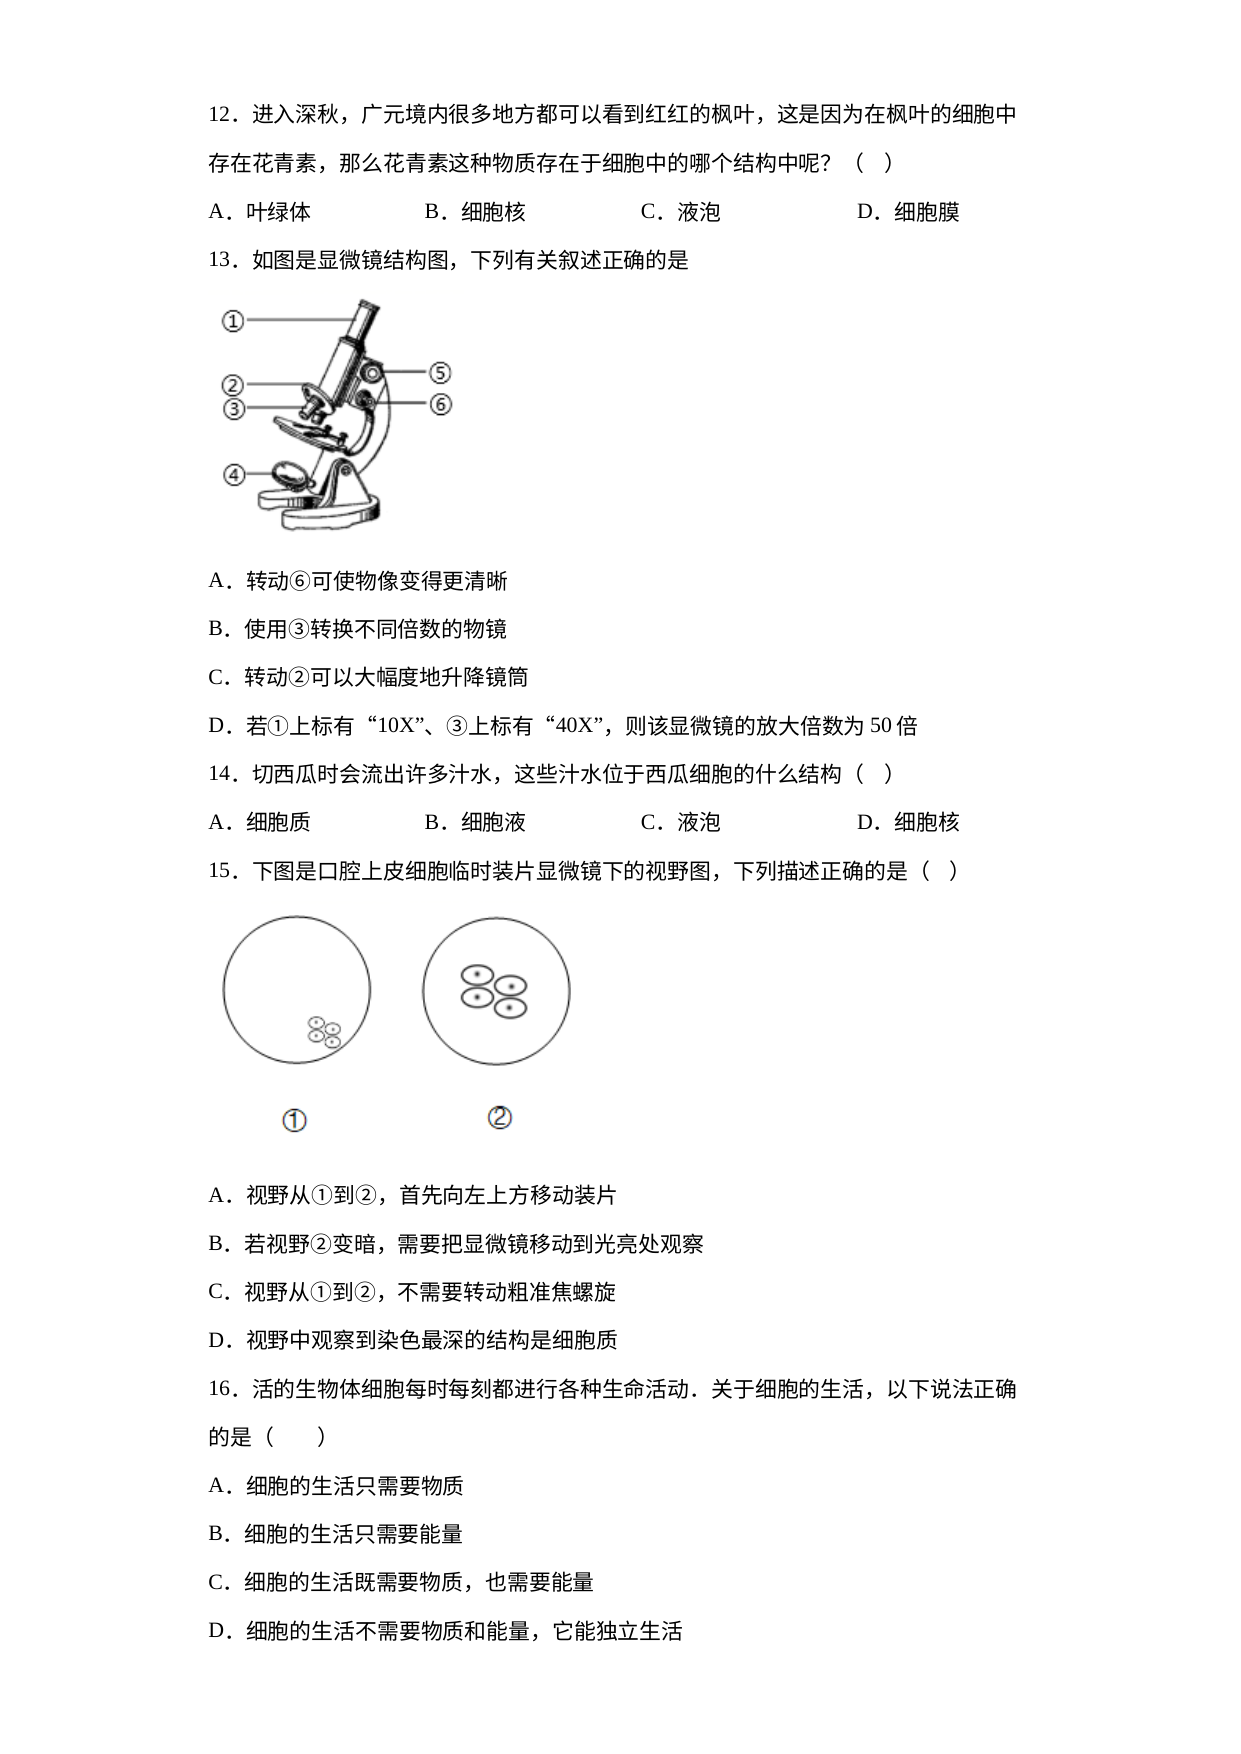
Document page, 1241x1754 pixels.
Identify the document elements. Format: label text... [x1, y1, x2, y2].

text 14．切西瓜时会流出许多汁水，这些汁水位于西瓜细胞的什么结构（ ） [208, 757, 1032, 789]
text A．叶绿体 B．细胞核 C．液泡 D．细胞膜 [208, 194, 1032, 227]
text 13．如图是显微镜结构图，下列有关叙述正确的是 [208, 242, 1032, 275]
text B．细胞的生活只需要能量 [208, 1517, 1032, 1549]
text A．转动⑥可使物像变得更清晰 [208, 563, 1032, 596]
text C．视野从①到②，不需要转动粗准焦螺旋 [208, 1274, 1032, 1307]
text B．使用③转换不同倍数的物镜 [208, 612, 1032, 644]
picture [208, 290, 465, 538]
text 12．进入深秋，广元境内很多地方都可以看到红红的枫叶，这是因为在枫叶的细胞中存在花青素，那么花青素这种物质存在于细胞中的哪个结构中呢？（ ） [208, 97, 1032, 178]
text D．细胞的生活不需要物质和能量，它能独立生活 [208, 1613, 1032, 1646]
picture [208, 901, 583, 1151]
text D．若①上标有“10X”、③上标有“40X”，则该显微镜的放大倍数为50倍 [208, 708, 1032, 741]
text B．若视野②变暗，需要把显微镜移动到光亮处观察 [208, 1226, 1032, 1259]
text C．细胞的生活既需要物质，也需要能量 [208, 1565, 1032, 1597]
text C．转动②可以大幅度地升降镜筒 [208, 660, 1032, 692]
text 16．活的生物体细胞每时每刻都进行各种生命活动．关于细胞的生活，以下说法正确的是（ ） [208, 1371, 1032, 1452]
text D．视野中观察到染色最深的结构是细胞质 [208, 1323, 1032, 1355]
text A．细胞的生活只需要物质 [208, 1468, 1032, 1501]
text A．细胞质 B．细胞液 C．液泡 D．细胞核 [208, 805, 1032, 837]
text 15．下图是口腔上皮细胞临时装片显微镜下的视野图，下列描述正确的是（ ） [208, 853, 1032, 886]
